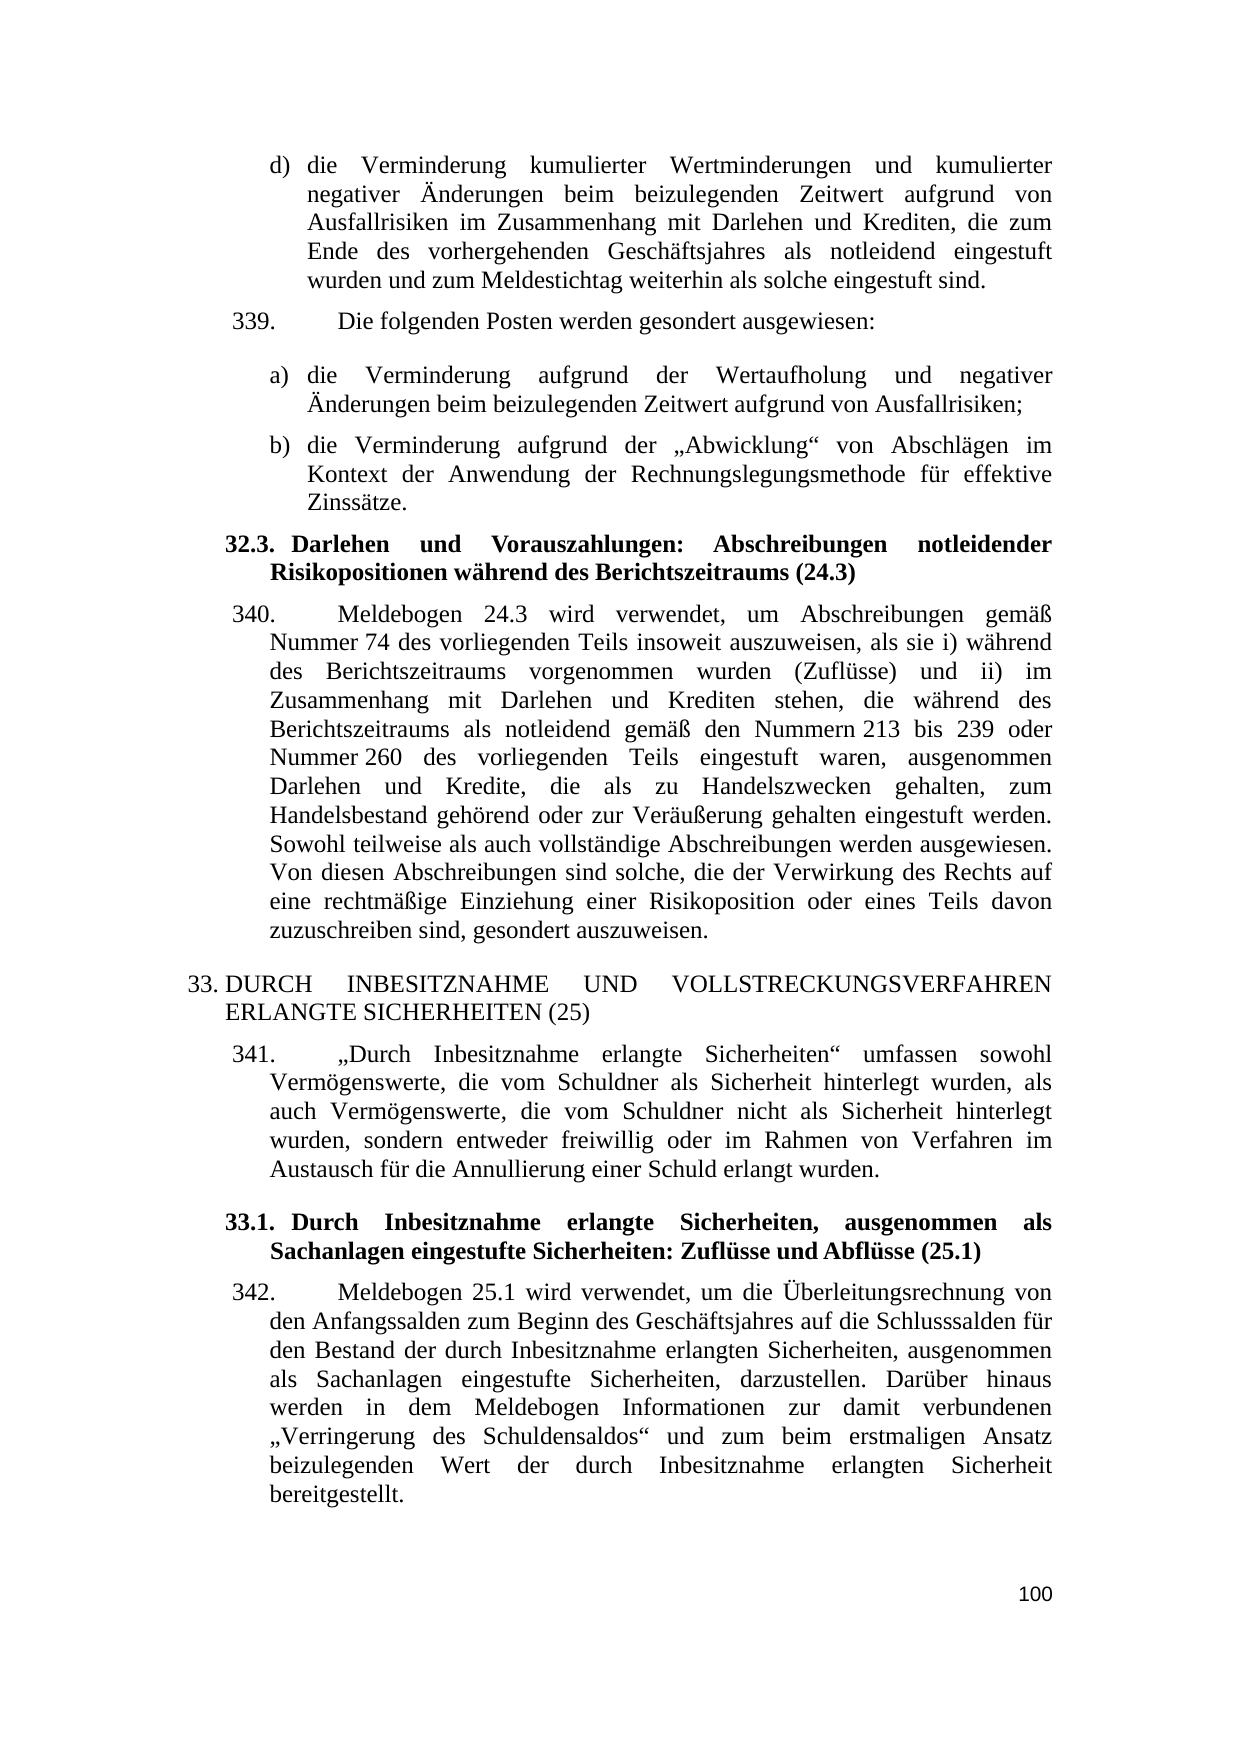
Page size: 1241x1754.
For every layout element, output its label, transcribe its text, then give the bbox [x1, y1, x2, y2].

subtitle DURCH INBESITZNAHME UND VOLLSTRECKUNGSVERFAHREN ERLANGTE SICHERHEITEN (25) [187, 969, 1053, 1026]
subtitle Durch Inbesitznahme erlangte Sicherheiten, ausgenommen als Sachanlagen eingestufte Sicherheiten: Zuflüsse und Abflüsse (25.1) [225, 1207, 1053, 1265]
text Meldebogen 24.3 wird verwendet, um Abschreibungen gemäß Nummer 74 des vorliegenden Teils insoweit auszuweisen, als sie i) während des Berichtszeitraums vorgenommen wurden (Zuflüsse) und ii) im Zusammenhang mit Darlehen und Krediten stehen, die während des Berichtszeitraums als notleidend gemäß den Nummern 213 bis 239 oder Nummer 260 des vorliegenden Teils eingestuft waren, ausgenommen Darlehen und Kredite, die als zu Handelszwecken gehalten, zum Handelsbestand gehörend oder zur Veräußerung gehalten eingestuft werden. Sowohl teilweise als auch vollständige Abschreibungen werden ausgewiesen. Von diesen Abschreibungen sind solche, die der Verwirkung des Rechts auf eine rechtmäßige Einziehung einer Risikoposition oder eines Teils davon zuzuschreiben sind, gesondert auszuweisen. [232, 599, 1053, 944]
list die Verminderung aufgrund der „Abwicklung“ von Abschlägen im Kontext der Anwendung der Rechnungslegungsmethode für effektive Zinssätze. [269, 430, 1053, 516]
text „Durch Inbesitznahme erlangte Sicherheiten“ umfassen sowohl Vermögenswerte, die vom Schuldner als Sicherheit hinterlegt wurden, als auch Vermögenswerte, die vom Schuldner nicht als Sicherheit hinterlegt wurden, sondern entweder freiwillig oder im Rahmen von Verfahren im Austausch für die Annullierung einer Schuld erlangt wurden. [232, 1039, 1053, 1182]
list die Verminderung aufgrund der Wertaufholung und negativer Änderungen beim beizulegenden Zeitwert aufgrund von Ausfallrisiken; [269, 360, 1053, 417]
subtitle Darlehen und Vorauszahlungen: Abschreibungen notleidender Risikopositionen während des Berichtszeitraums (24.3) [225, 529, 1053, 586]
text Die folgenden Posten werden gesondert ausgewiesen: [232, 306, 1053, 335]
text Meldebogen 25.1 wird verwendet, um die Überleitungsrechnung von den Anfangssalden zum Beginn des Geschäftsjahres auf die Schlusssalden für den Bestand der durch Inbesitznahme erlangten Sicherheiten, ausgenommen als Sachanlagen eingestufte Sicherheiten, darzustellen. Darüber hinaus werden in dem Meldebogen Informationen zur damit verbundenen „Verringerung des Schuldensaldos“ und zum beim erstmaligen Ansatz beizulegenden Wert der durch Inbesitznahme erlangten Sicherheit bereitgestellt. [232, 1277, 1053, 1507]
list die Verminderung kumulierter Wertminderungen und kumulierter negativer Änderungen beim beizulegenden Zeitwert aufgrund von Ausfallrisiken im Zusammenhang mit Darlehen und Krediten, die zum Ende des vorhergehenden Geschäftsjahres als notleidend eingestuft wurden und zum Meldestichtag weiterhin als solche eingestuft sind. [269, 150, 1053, 294]
